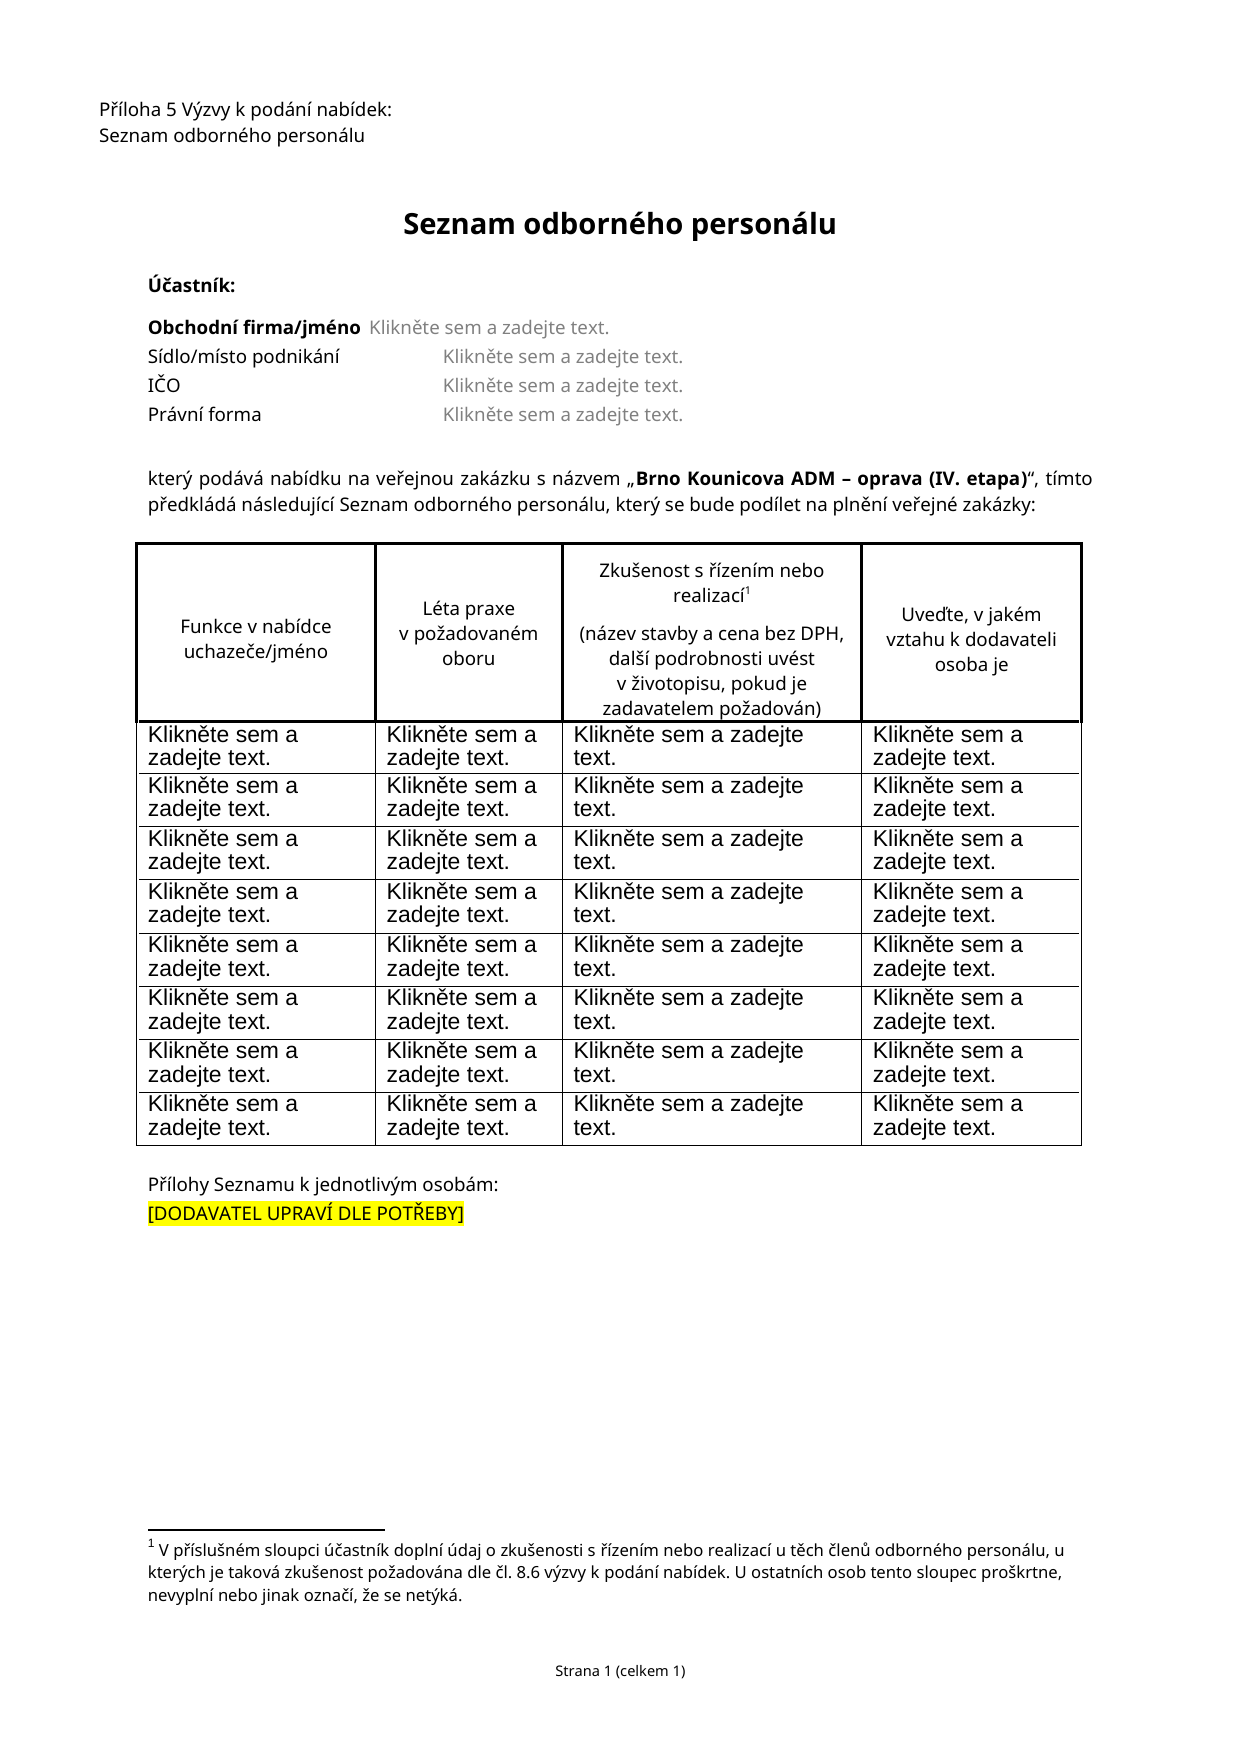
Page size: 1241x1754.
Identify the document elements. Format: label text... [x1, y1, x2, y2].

table_header Zkušenost s řízením nebo realizací (název stavby a cena bez DPH, další podrobnosti uvést v životopisu, pokud je zadavatelem požadován) [564, 545, 860, 720]
text Účastník: [148, 268, 1093, 299]
table_header Léta praxe v požadovaném oboru [377, 545, 561, 720]
text IČO [148, 369, 1093, 398]
text [DODAVATEL UPRAVÍ DLE POTŘEBY] [148, 1197, 1092, 1226]
title Seznam odborného personálu [148, 203, 1093, 243]
table_header Uveďte, v jakém vztahu k dodavateli osoba je [863, 545, 1080, 720]
table_header Funkce v nabídce uchazeče/jméno [138, 545, 374, 720]
text který podává nabídku na veřejnou zakázku s názvem „Brno Kounicova ADM – oprava (IV. etapa)“, tímto předkládá následující Seznam odborného personálu, který se bude podílet na plnění veřejné zakázky: [148, 465, 1093, 516]
text Sídlo/místo podnikání [148, 340, 1093, 369]
text Obchodní firma/jméno [148, 311, 1093, 340]
text Přílohy Seznamu k jednotlivým osobám: [148, 1172, 1093, 1197]
text Právní forma [148, 398, 1093, 427]
